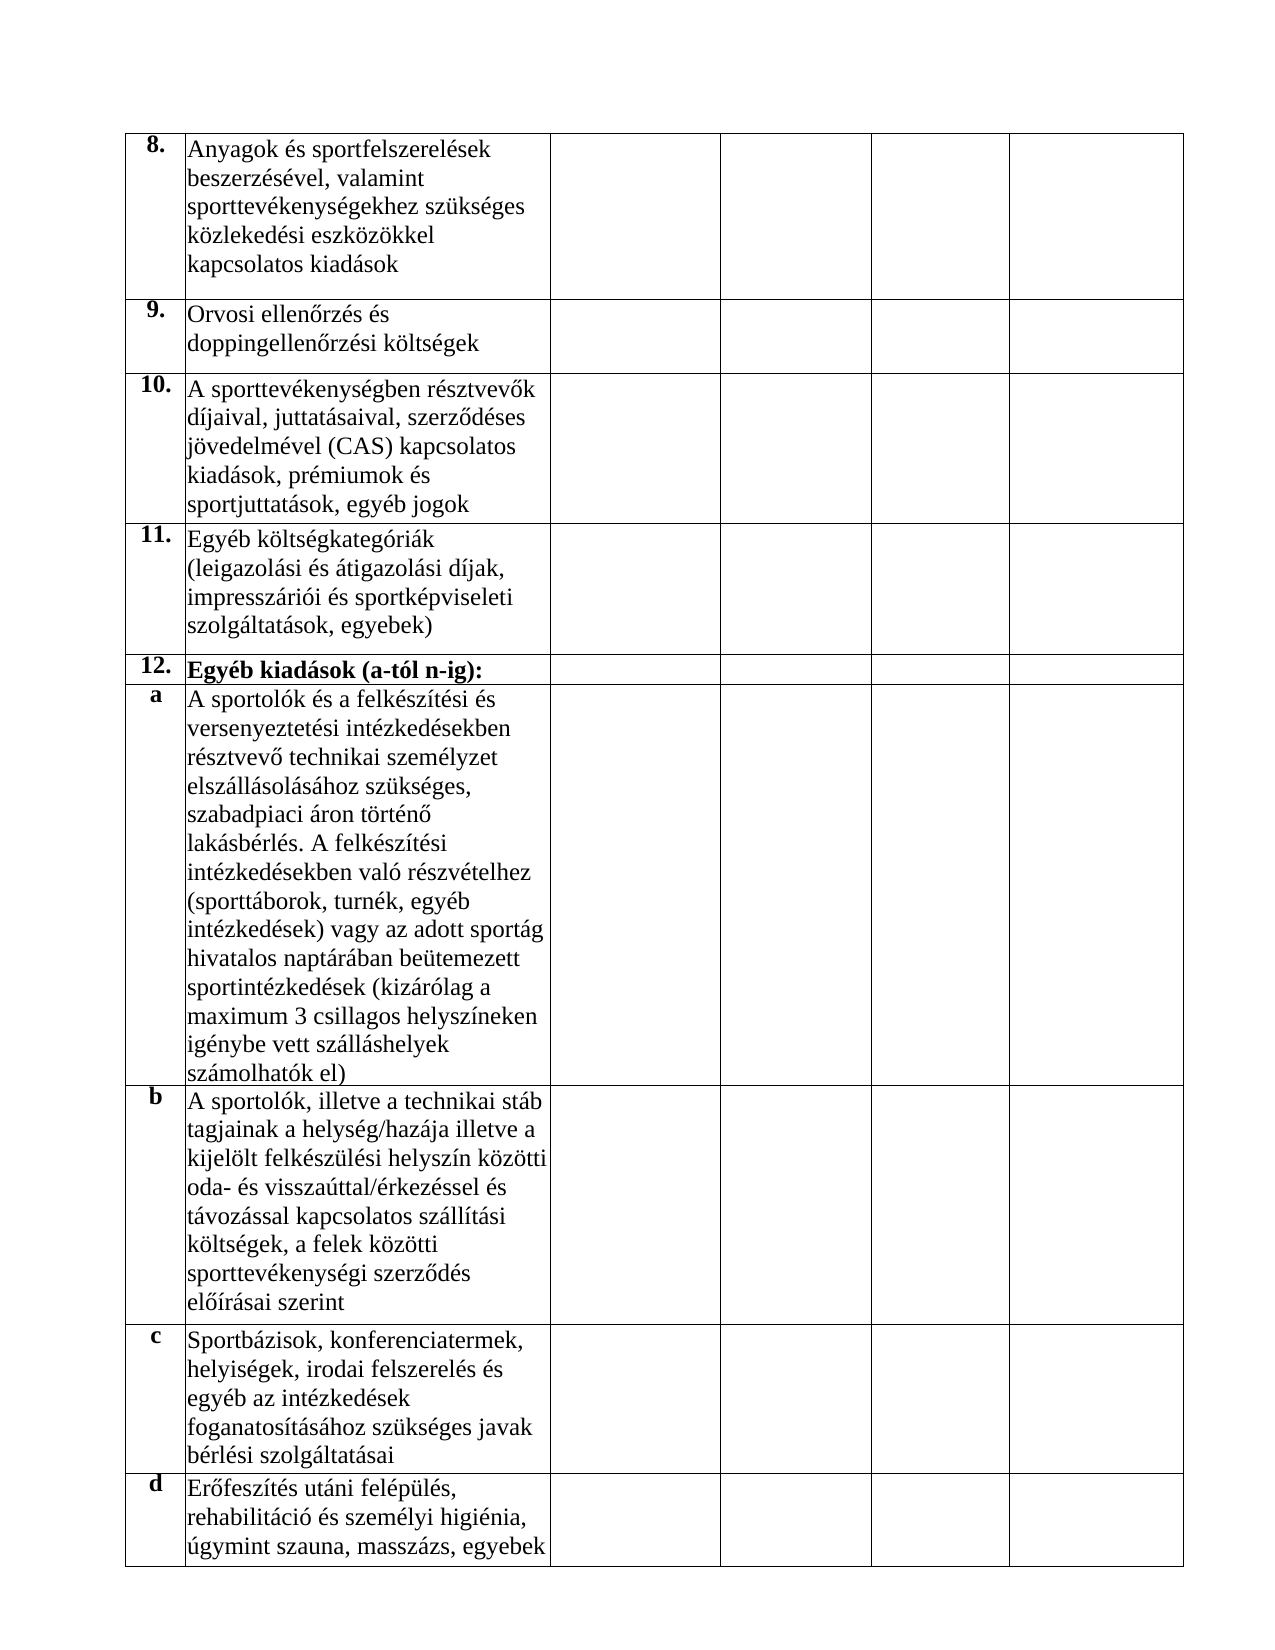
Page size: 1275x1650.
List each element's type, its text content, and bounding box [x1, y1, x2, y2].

table_cell [1010, 1325, 1183, 1472]
table_cell Egyéb kiadások (a-tól n-ig): [186, 655, 550, 683]
table_cell [872, 1474, 1009, 1566]
table_cell [1010, 374, 1183, 523]
table_cell [551, 1086, 720, 1324]
table_cell [551, 1325, 720, 1472]
table_cell [872, 1325, 1009, 1472]
table_cell [872, 134, 1009, 298]
table_cell [721, 1086, 871, 1324]
table_cell 10. [126, 374, 185, 523]
table_cell [721, 655, 871, 683]
table_cell [872, 1086, 1009, 1324]
table_cell Anyagok és sportfelszerelések beszerzésével, valamint sporttevékenységekhez szükséges közlekedési eszközökkel kapcsolatos kiadások [186, 134, 550, 298]
table_cell [1010, 300, 1183, 373]
table_cell 9. [126, 300, 185, 373]
table_cell A sporttevékenységben résztvevők díjaival, juttatásaival, szerződéses jövedelmével (CAS) kapcsolatos kiadások, prémiumok és sportjuttatások, egyéb jogok [186, 374, 550, 523]
table_cell c [126, 1325, 185, 1472]
table_cell [721, 1474, 871, 1566]
table_cell b [126, 1086, 185, 1324]
table_cell [551, 134, 720, 298]
table_cell 12. [126, 655, 185, 683]
table_cell [1010, 655, 1183, 683]
table_cell [872, 655, 1009, 683]
table_cell [551, 300, 720, 373]
table_cell [551, 685, 720, 1085]
table_cell [551, 1474, 720, 1566]
table_cell 8. [126, 134, 185, 298]
table_cell [721, 685, 871, 1085]
table_cell A sportolók és a felkészítési és versenyeztetési intézkedésekben résztvevő technikai személyzet elszállásolásához szükséges, szabadpiaci áron történő lakásbérlés. A felkészítési intézkedésekben való részvételhez (sporttáborok, turnék, egyéb intézkedések) vagy az adott sportág hivatalos naptárában beütemezett sportintézkedések (kizárólag a maximum 3 csillagos helyszíneken igénybe vett szálláshelyek számolhatók el) [186, 685, 550, 1085]
table_cell d [126, 1474, 185, 1566]
table_cell [721, 524, 871, 654]
table_cell [721, 1325, 871, 1472]
table_cell [872, 374, 1009, 523]
table_cell [1010, 1086, 1183, 1324]
table_cell A sportolók, illetve a technikai stáb tagjainak a helység/hazája illetve a kijelölt felkészülési helyszín közötti oda- és visszaúttal/érkezéssel és távozással kapcsolatos szállítási költségek, a felek közötti sporttevékenységi szerződés előírásai szerint [186, 1086, 550, 1324]
table_cell [1010, 685, 1183, 1085]
table_cell [872, 685, 1009, 1085]
table_cell Orvosi ellenőrzés és doppingellenőrzési költségek [186, 300, 550, 373]
table_cell [551, 655, 720, 683]
table_cell [872, 524, 1009, 654]
table_cell 11. [126, 524, 185, 654]
table_cell [872, 300, 1009, 373]
table_cell [1010, 524, 1183, 654]
table_cell [721, 300, 871, 373]
table_cell Egyéb költségkategóriák (leigazolási és átigazolási díjak, impresszáriói és sportképviseleti szolgáltatások, egyebek) [186, 524, 550, 654]
table_cell [721, 374, 871, 523]
table_cell Erőfeszítés utáni felépülés, rehabilitáció és személyi higiénia, úgymint szauna, masszázs, egyebek asemenea [186, 1474, 550, 1566]
table_cell [1010, 1474, 1183, 1566]
table_cell [1010, 134, 1183, 298]
table_cell a [126, 685, 185, 1085]
table_cell Sportbázisok, konferenciatermek, helyiségek, irodai felszerelés és egyéb az intézkedések foganatosításához szükséges javak bérlési szolgáltatásai [186, 1325, 550, 1472]
table_cell [551, 524, 720, 654]
table_cell [721, 134, 871, 298]
table_cell [551, 374, 720, 523]
